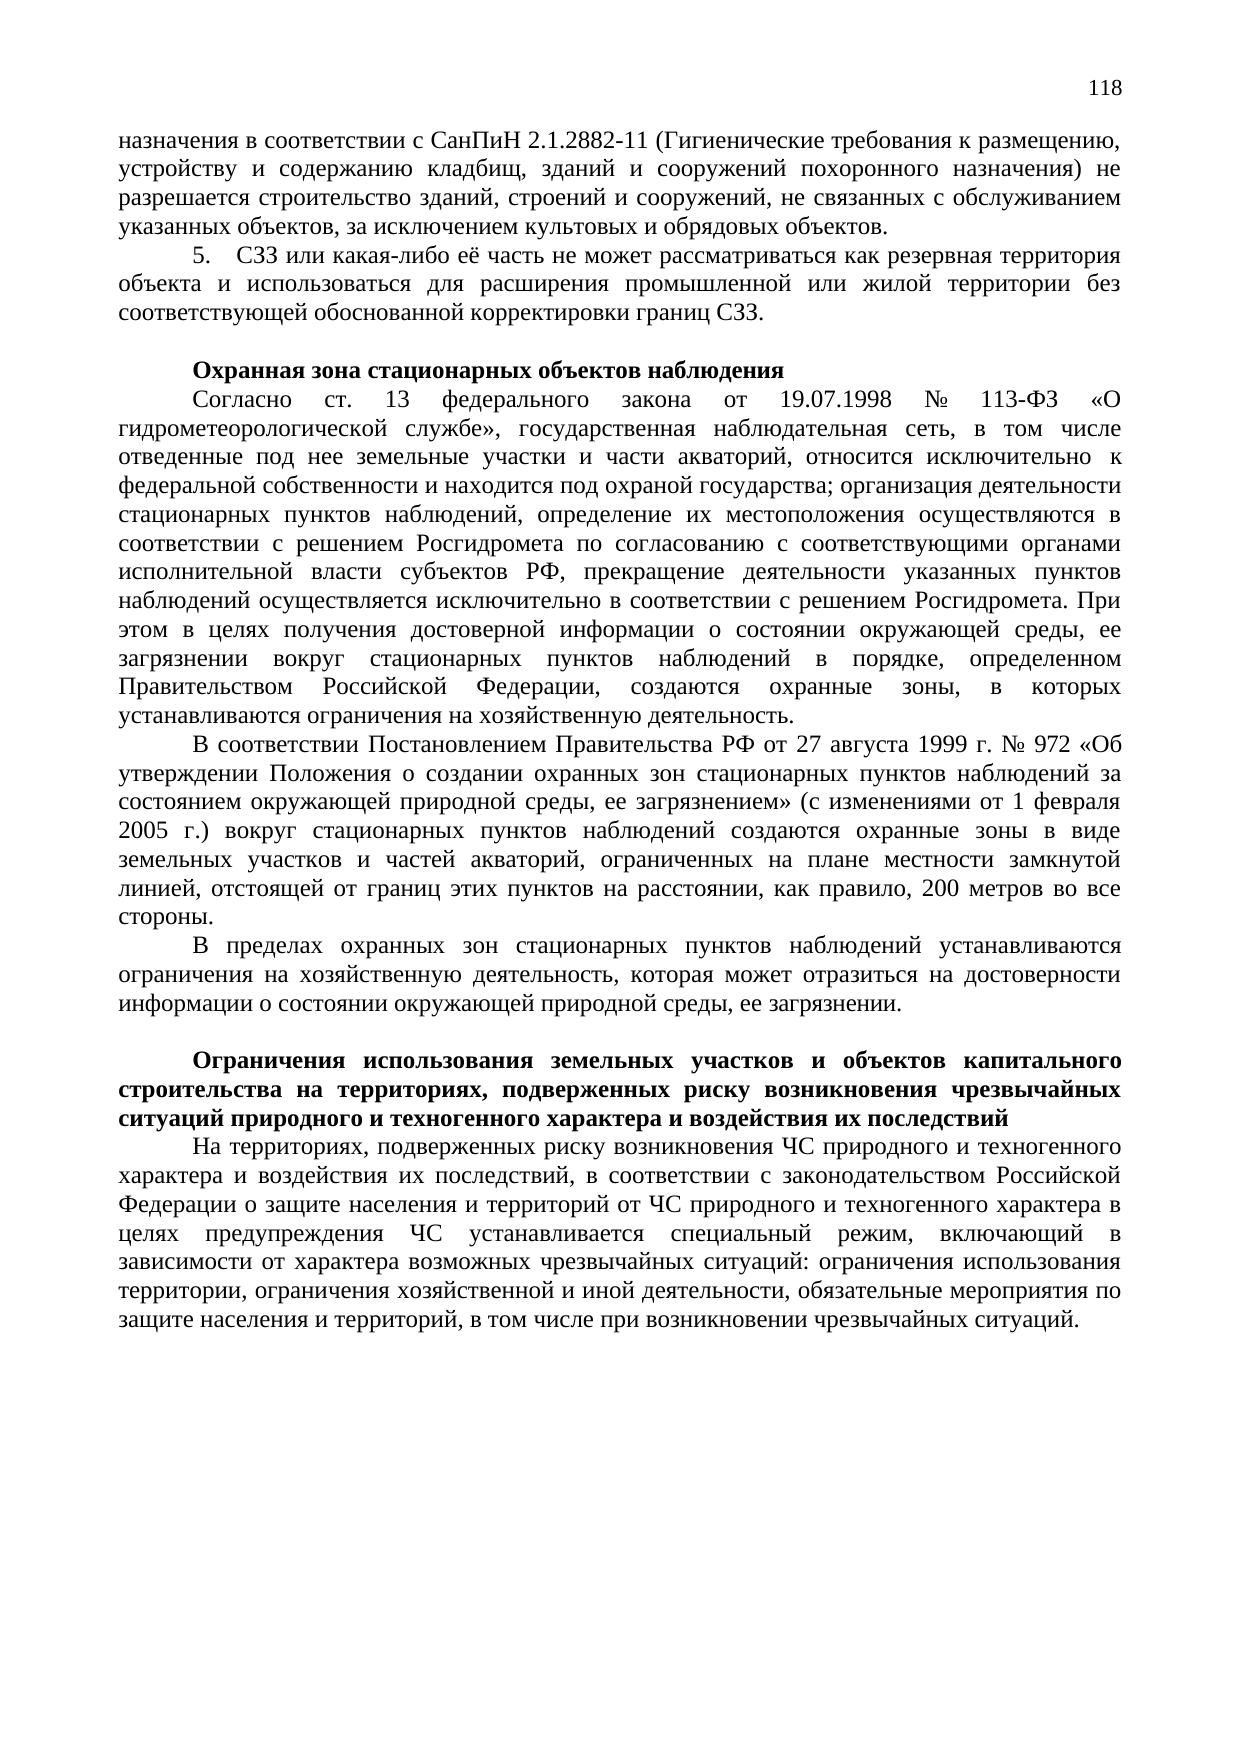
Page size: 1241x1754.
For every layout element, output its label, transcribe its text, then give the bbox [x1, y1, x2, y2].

list СЗЗ или какая-либо её часть не может рассматриваться как резервная территория объекта и использоваться для расширения промышленной или жилой территории без соответствующей обоснованной корректировки границ СЗЗ. [118, 240, 1122, 326]
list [118, 125, 1122, 240]
text В соответствии Постановлением Правительства РФ от 27 августа 1999 г. № 972 «Об утверждении Положения о создании охранных зон стационарных пунктов наблюдений за состоянием окружающей природной среды, ее загрязнением» (с изменениями от 1 февраля 2005 г.) вокруг стационарных пунктов наблюдений создаются охранные зоны в виде земельных участков и частей акваторий, ограниченных на плане местности замкнутой линией, отстоящей от границ этих пунктов на расстоянии, как правило, 200 метров во все стороны. [118, 729, 1122, 930]
text Согласно ст. 13 федерального закона от 19.07.1998 № 113-ФЗ «О гидрометеорологической службе», государственная наблюдательная сеть, в том числе отведенные под нее земельные участки и части акваторий, относится исключительно к федеральной собственности и находится под охраной государства; организация деятельности стационарных пунктов наблюдений, определение их местоположения осуществляются в соответствии с решением Росгидромета по согласованию с соответствующими органами исполнительной власти субъектов РФ, прекращение деятельности указанных пунктов наблюдений осуществляется исключительно в соответствии с решением Росгидромета. При этом в целях получения достоверной информации о состоянии окружающей среды, ее загрязнении вокруг стационарных пунктов наблюдений в порядке, определенном Правительством Российской Федерации, создаются охранные зоны, в которых устанавливаются ограничения на хозяйственную деятельность. [118, 384, 1122, 729]
text В пределах охранных зон стационарных пунктов наблюдений устанавливаются ограничения на хозяйственную деятельность, которая может отразиться на достоверности информации о состоянии окружающей природной среды, ее загрязнении. [118, 930, 1122, 1016]
text Ограничения использования земельных участков и объектов капитального строительства на территориях, подверженных риску возникновения чрезвычайных ситуаций природного и техногенного характера и воздействия их последствий [118, 1045, 1122, 1131]
text Охранная зона стационарных объектов наблюдения [118, 355, 1122, 384]
text На территориях, подверженных риску возникновения ЧС природного и техногенного характера и воздействия их последствий, в соответствии с законодательством Российской Федерации о защите населения и территорий от ЧС природного и техногенного характера в целях предупреждения ЧС устанавливается специальный режим, включающий в зависимости от характера возможных чрезвычайных ситуаций: ограничения использования территории, ограничения хозяйственной и иной деятельности, обязательные мероприятия по защите населения и территорий, в том числе при возникновении чрезвычайных ситуаций. [118, 1131, 1122, 1333]
